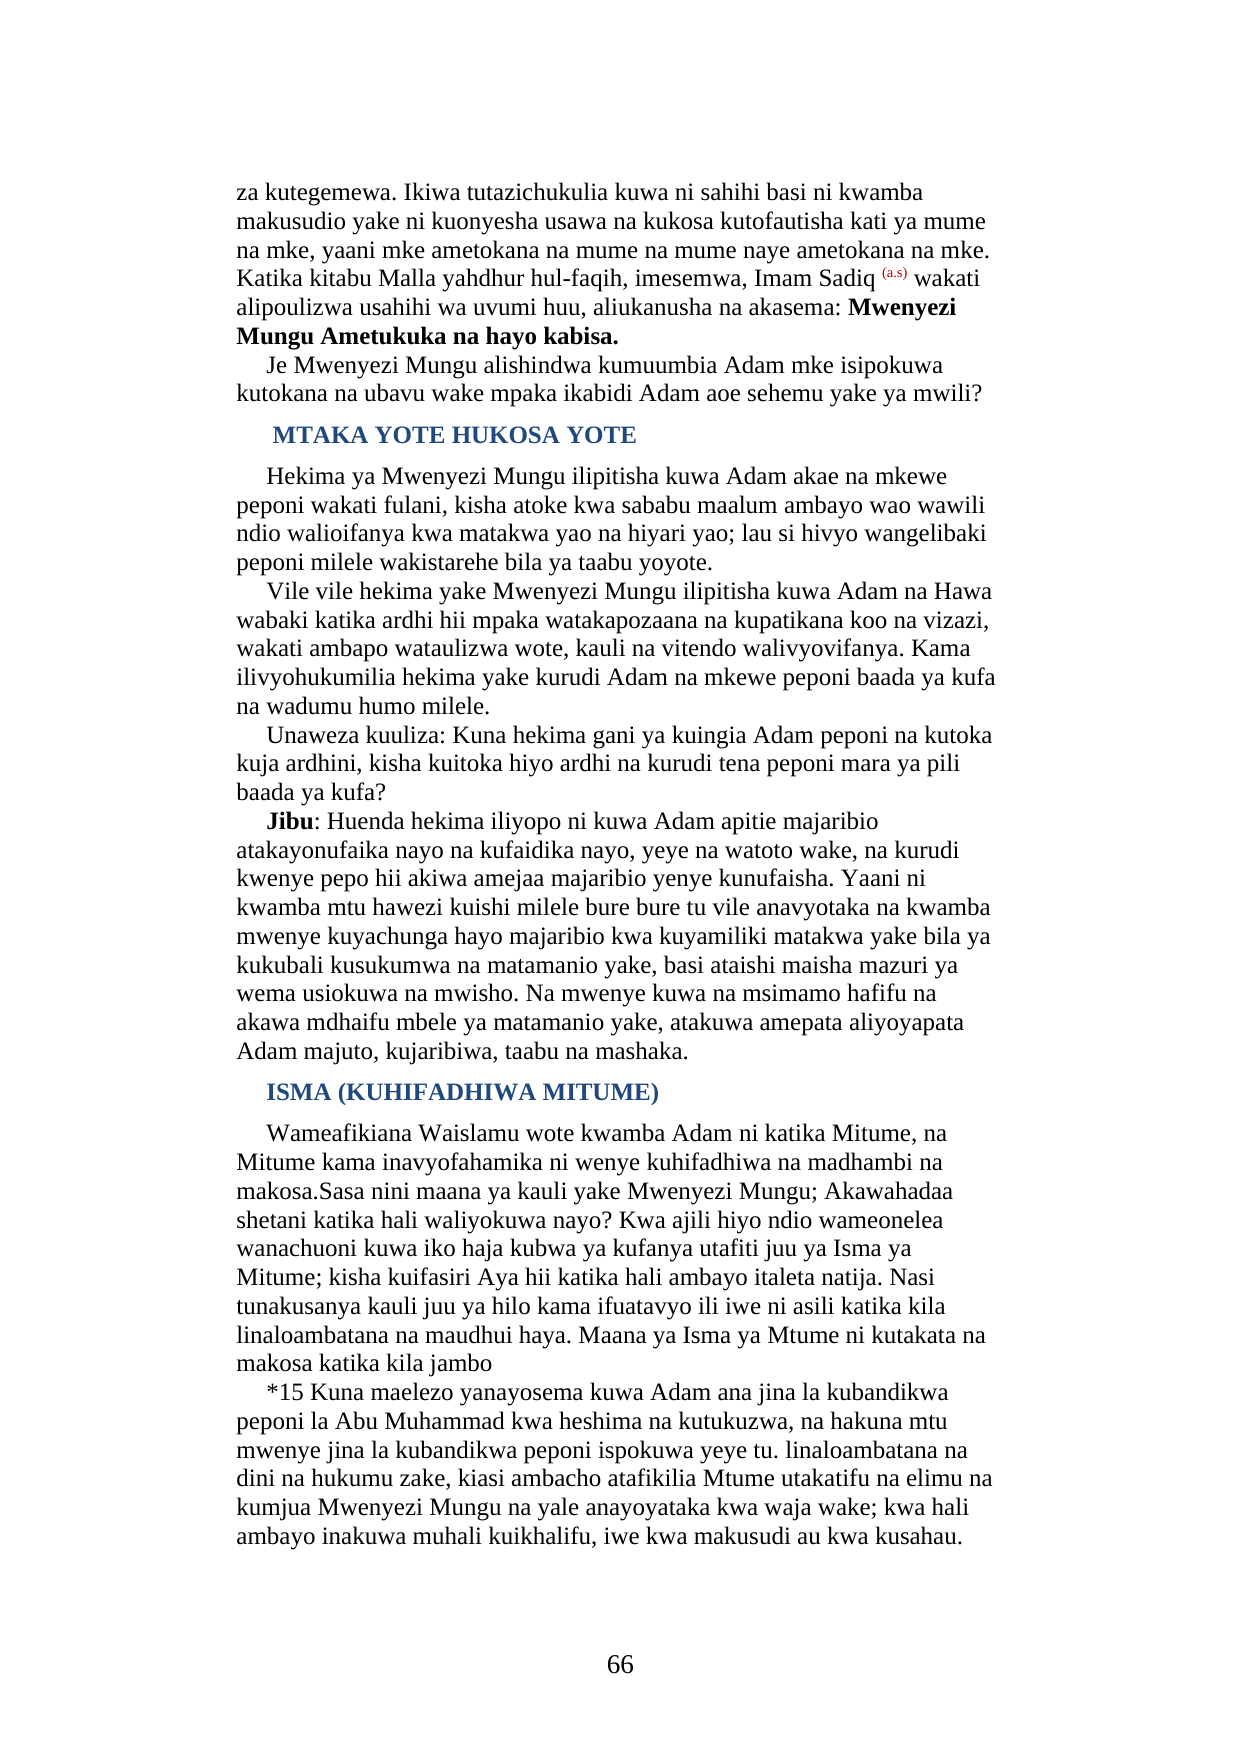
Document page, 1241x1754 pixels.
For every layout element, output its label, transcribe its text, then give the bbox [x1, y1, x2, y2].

text Vile vile hekima yake Mwenyezi Mungu ilipitisha kuwa Adam na Hawa wabaki katika ardhi hii mpaka watakapozaana na kupatikana koo na vizazi, wakati ambapo wataulizwa wote, kauli na vitendo walivyovifanya. Kama ilivyohukumilia hekima yake kurudi Adam na mkewe peponi baada ya kufa na wadumu humo milele. [236, 576, 1004, 720]
subtitle ISMA (KUHIFADHIWA MITUME) [236, 1077, 1004, 1106]
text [236, 177, 1004, 350]
text Jibu: Huenda hekima iliyopo ni kuwa Adam apitie majaribio atakayonufaika nayo na kufaidika nayo, yeye na watoto wake, na kurudi kwenye pepo hii akiwa amejaa majaribio yenye kunufaisha. Yaani ni kwamba mtu hawezi kuishi milele bure bure tu vile anavyotaka na kwamba mwenye kuyachunga hayo majaribio kwa kuyamiliki matakwa yake bila ya kukubali kusukumwa na matamanio yake, basi ataishi maisha mazuri ya wema usiokuwa na mwisho. Na mwenye kuwa na msimamo hafifu na akawa mdhaifu mbele ya matamanio yake, atakuwa amepata aliyoyapata Adam majuto, kujaribiwa, taabu na mashaka. [236, 806, 1004, 1065]
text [236, 1377, 1004, 1550]
text Wameafikiana Waislamu wote kwamba Adam ni katika Mitume, na Mitume kama inavyofahamika ni wenye kuhifadhiwa na madhambi na makosa.Sasa nini maana ya kauli yake Mwenyezi Mungu; Akawahadaa shetani katika hali waliyokuwa nayo? Kwa ajili hiyo ndio wameonelea wanachuoni kuwa iko haja kubwa ya kufanya utafiti juu ya Isma ya Mitume; kisha kuifasiri Aya hii katika hali ambayo italeta natija. Nasi tunakusanya kauli juu ya hilo kama ifuatavyo ili iwe ni asili katika kila linaloambatana na maudhui haya. Maana ya Isma ya Mtume ni kutakata na makosa katika kila jambo [236, 1118, 1004, 1377]
text Je Mwenyezi Mungu alishindwa kumuumbia Adam mke isipokuwa kutokana na ubavu wake mpaka ikabidi Adam aoe sehemu yake ya mwili? [236, 350, 1004, 407]
subtitle MTAKA YOTE HUKOSA YOTE [236, 420, 1004, 448]
text Unaweza kuuliza: Kuna hekima gani ya kuingia Adam peponi na kutoka kuja ardhini, kisha kuitoka hiyo ardhi na kurudi tena peponi mara ya pili baada ya kufa? [236, 720, 1004, 806]
text Hekima ya Mwenyezi Mungu ilipitisha kuwa Adam akae na mkewe peponi wakati fulani, kisha atoke kwa sababu maalum ambayo wao wawili ndio walioifanya kwa matakwa yao na hiyari yao; lau si hivyo wangelibaki peponi milele wakistarehe bila ya taabu yoyote. [236, 461, 1004, 576]
